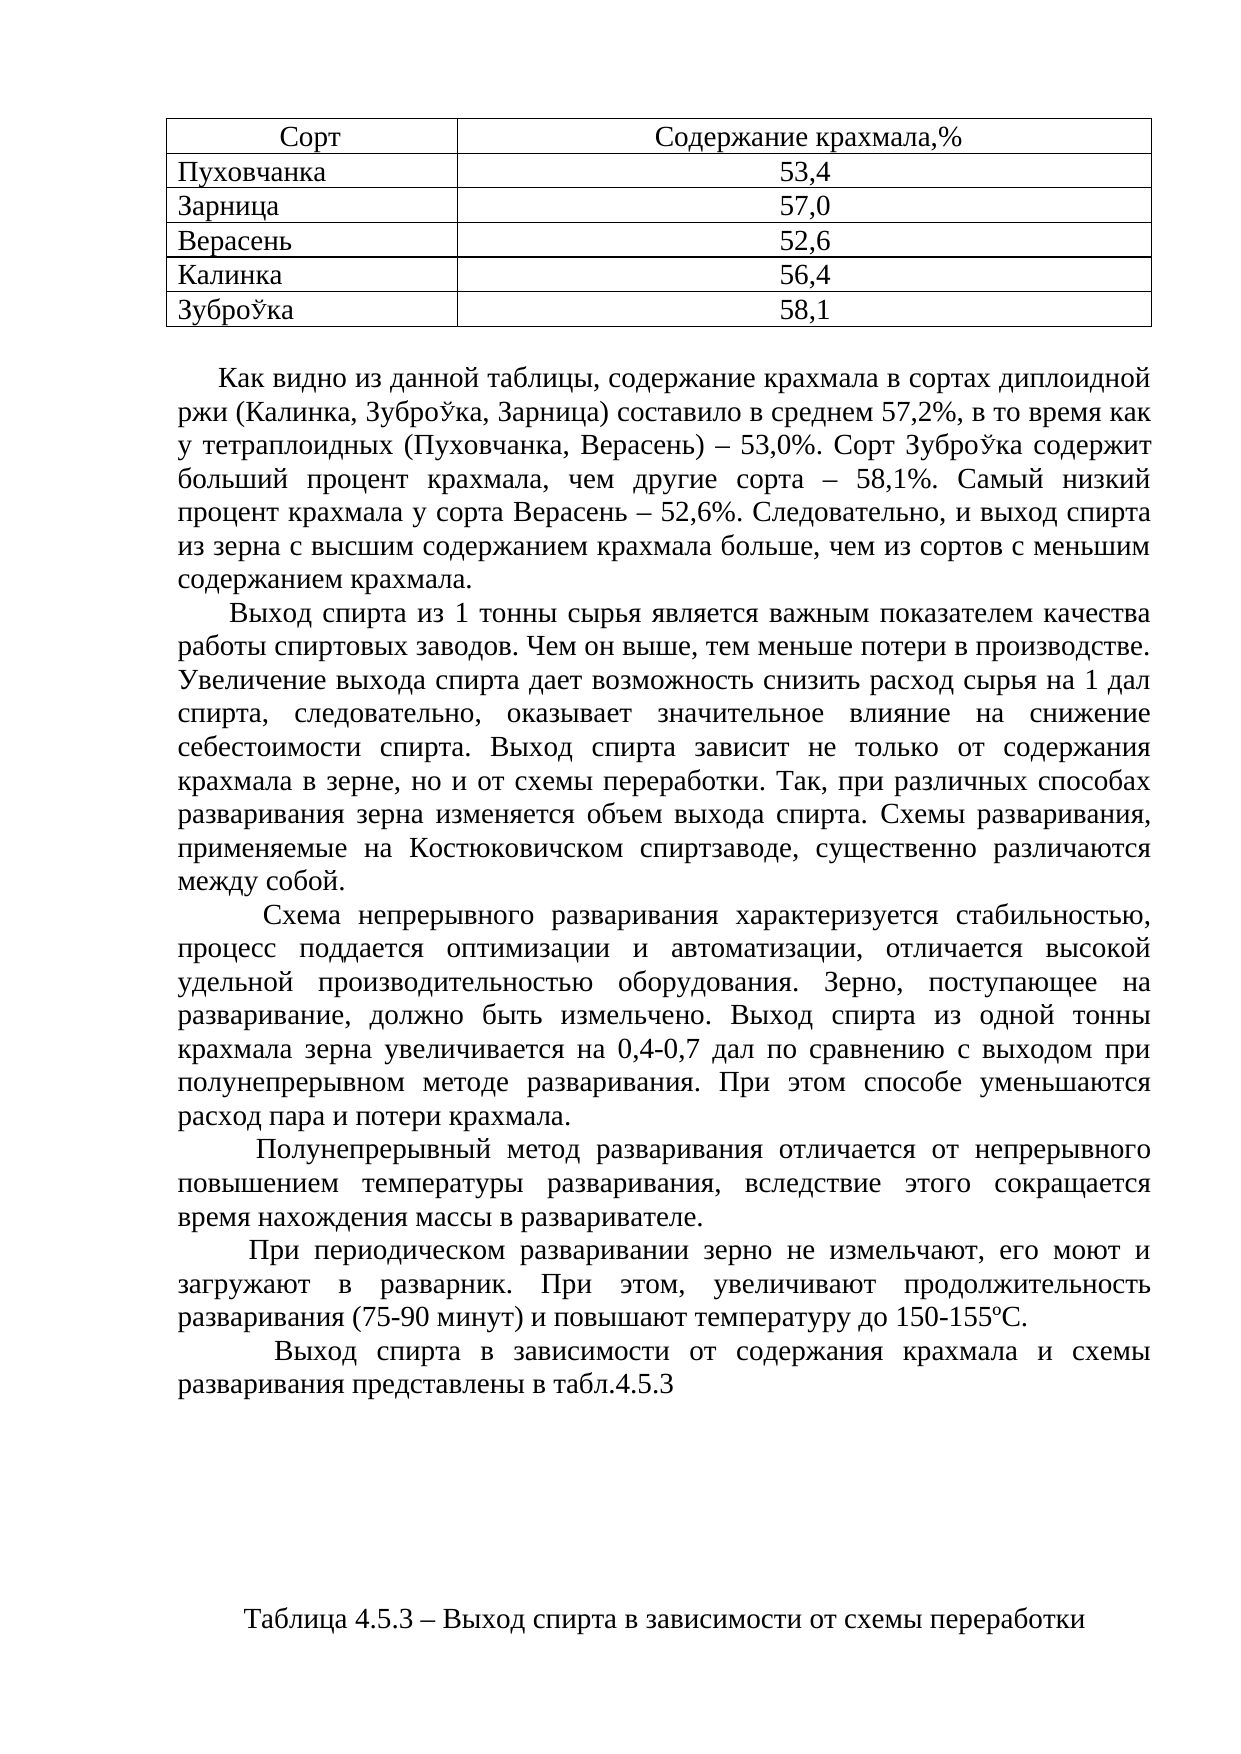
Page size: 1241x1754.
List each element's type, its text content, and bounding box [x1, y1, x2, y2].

text Как видно из данной таблицы, содержание крахмала в сортах диплоидной ржи (Калинка, ЗуброЎка, Зарница) составило в среднем 57,2%, в то время как у тетраплоидных (Пуховчанка, Верасень) – 53,0%. Сорт ЗуброЎка содержит больший процент крахмала, чем другие сорта – 58,1%. Самый низкий процент крахмала у сорта Верасень – 52,6%. Следовательно, и выход спирта из зерна с высшим содержанием крахмала больше, чем из сортов с меньшим содержанием крахмала. [177, 360, 1152, 595]
table_cell 57,0 [458, 188, 1151, 222]
table_header Содержание крахмала,% [458, 119, 1151, 153]
table_cell Пуховчанка [167, 154, 457, 187]
table_cell 58,1 [458, 292, 1151, 326]
table_cell Верасень [167, 223, 457, 256]
text Выход спирта из 1 тонны сырья является важным показателем качества работы спиртовых заводов. Чем он выше, тем меньше потери в производстве. Увеличение выхода спирта дает возможность снизить расход сырья на 1 дал спирта, следовательно, оказывает значительное влияние на снижение себестоимости спирта. Выход спирта зависит не только от содержания крахмала в зерне, но и от схемы переработки. Так, при различных способах разваривания зерна изменяется объем выхода спирта. Схемы разваривания, применяемые на Костюковичском спиртзаводе, существенно различаются между собой. [177, 595, 1152, 897]
text Таблица 4.5.3 – Выход спирта в зависимости от схемы переработки [177, 1601, 1152, 1635]
text Схема непрерывного разваривания характеризуется стабильностью, процесс поддается оптимизации и автоматизации, отличается высокой удельной производительностью оборудования. Зерно, поступающее на разваривание, должно быть измельчено. Выход спирта из одной тонны крахмала зерна увеличивается на 0,4-0,7 дал по сравнению с выходом при полунепрерывном методе разваривания. При этом способе уменьшаются расход пара и потери крахмала. [177, 897, 1152, 1132]
table_cell Калинка [167, 258, 457, 291]
text Выход спирта в зависимости от содержания крахмала и схемы разваривания представлены в табл.4.5.3 [177, 1333, 1152, 1400]
table_cell 53,4 [458, 154, 1151, 187]
table_cell ЗуброЎка [167, 292, 457, 326]
text При периодическом разваривании зерно не измельчают, его моют и загружают в разварник. При этом, увеличивают продолжительность разваривания (75-90 минут) и повышают температуру до 150-155ºС. [177, 1232, 1152, 1333]
table_cell 56,4 [458, 258, 1151, 291]
table_cell Зарница [167, 188, 457, 222]
text Полунепрерывный метод разваривания отличается от непрерывного повышением температуры разваривания, вследствие этого сокращается время нахождения массы в разваривателе. [177, 1132, 1152, 1232]
table_cell 52,6 [458, 223, 1151, 256]
table_header Сорт [167, 119, 457, 153]
